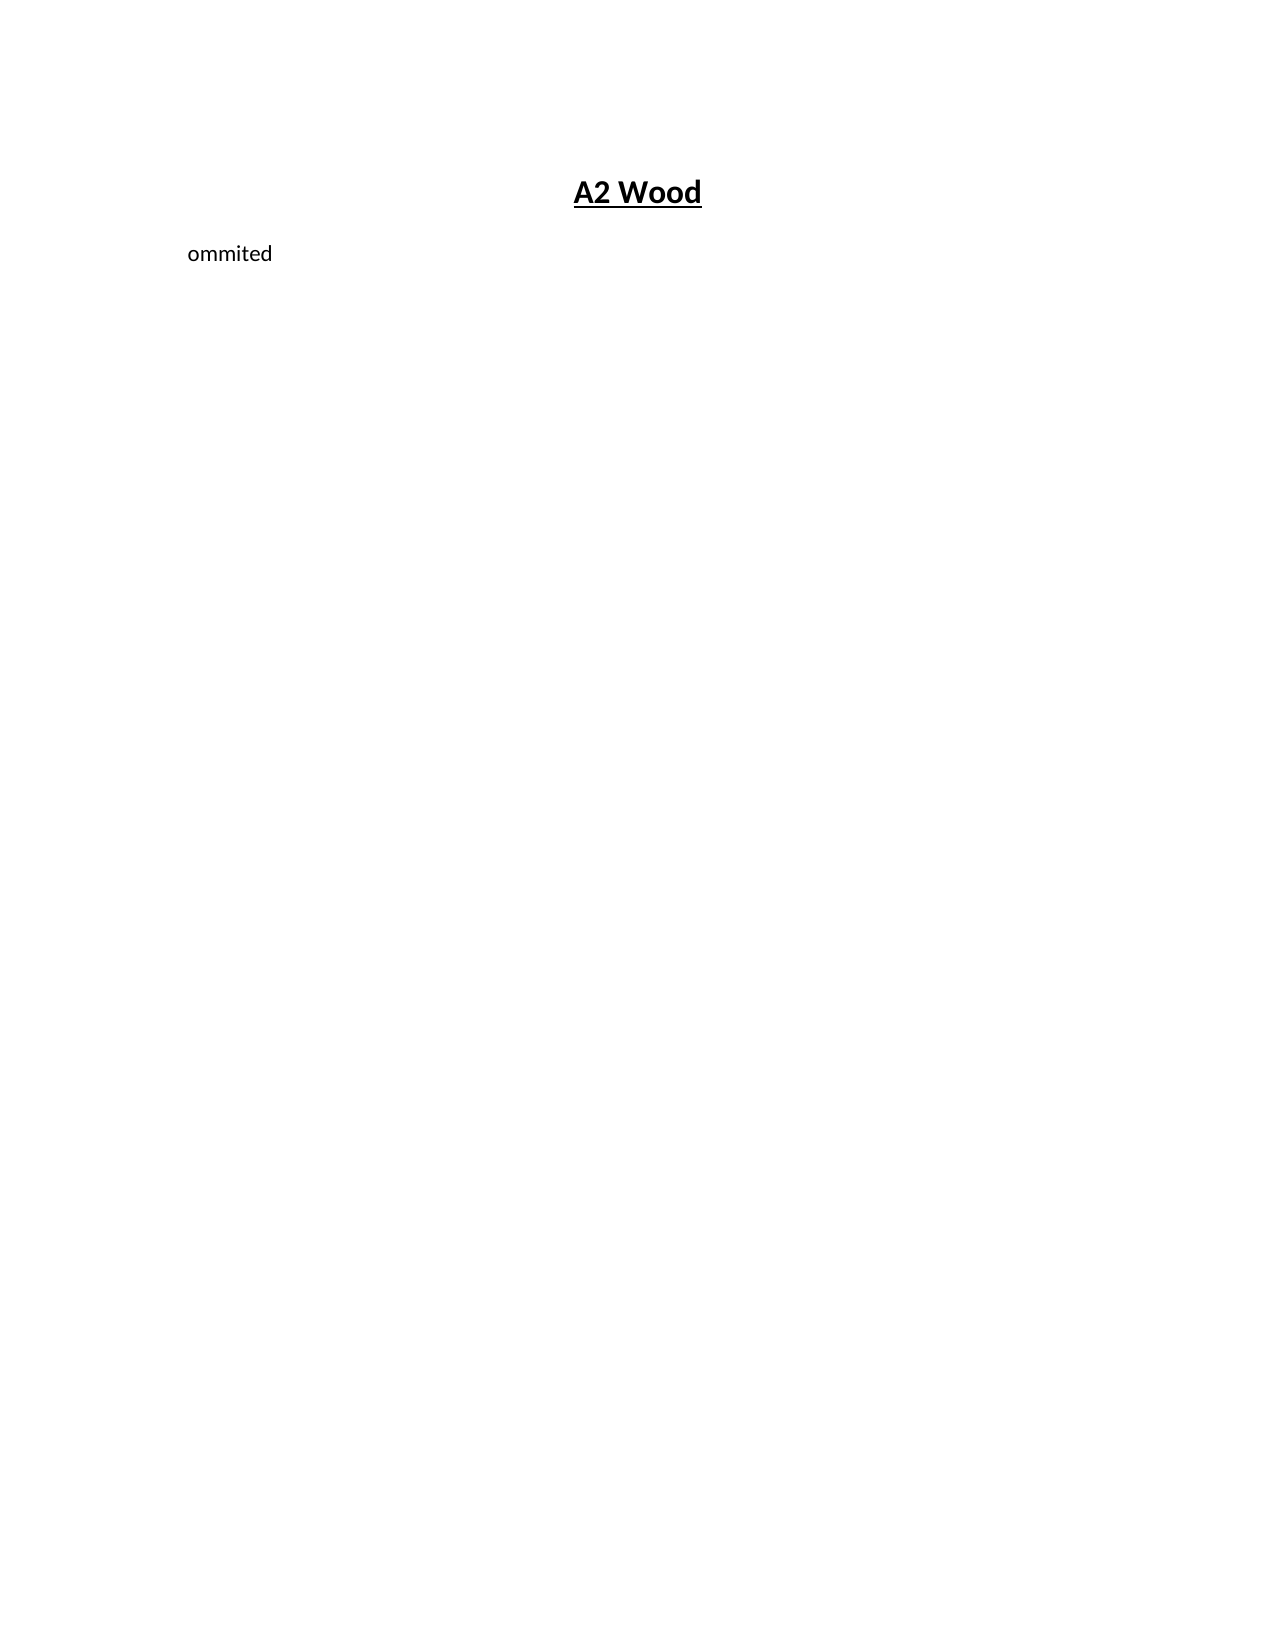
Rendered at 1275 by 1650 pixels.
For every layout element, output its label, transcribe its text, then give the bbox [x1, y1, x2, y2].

text ommited [187, 239, 1087, 268]
subtitle A2 Wood [187, 171, 1087, 212]
